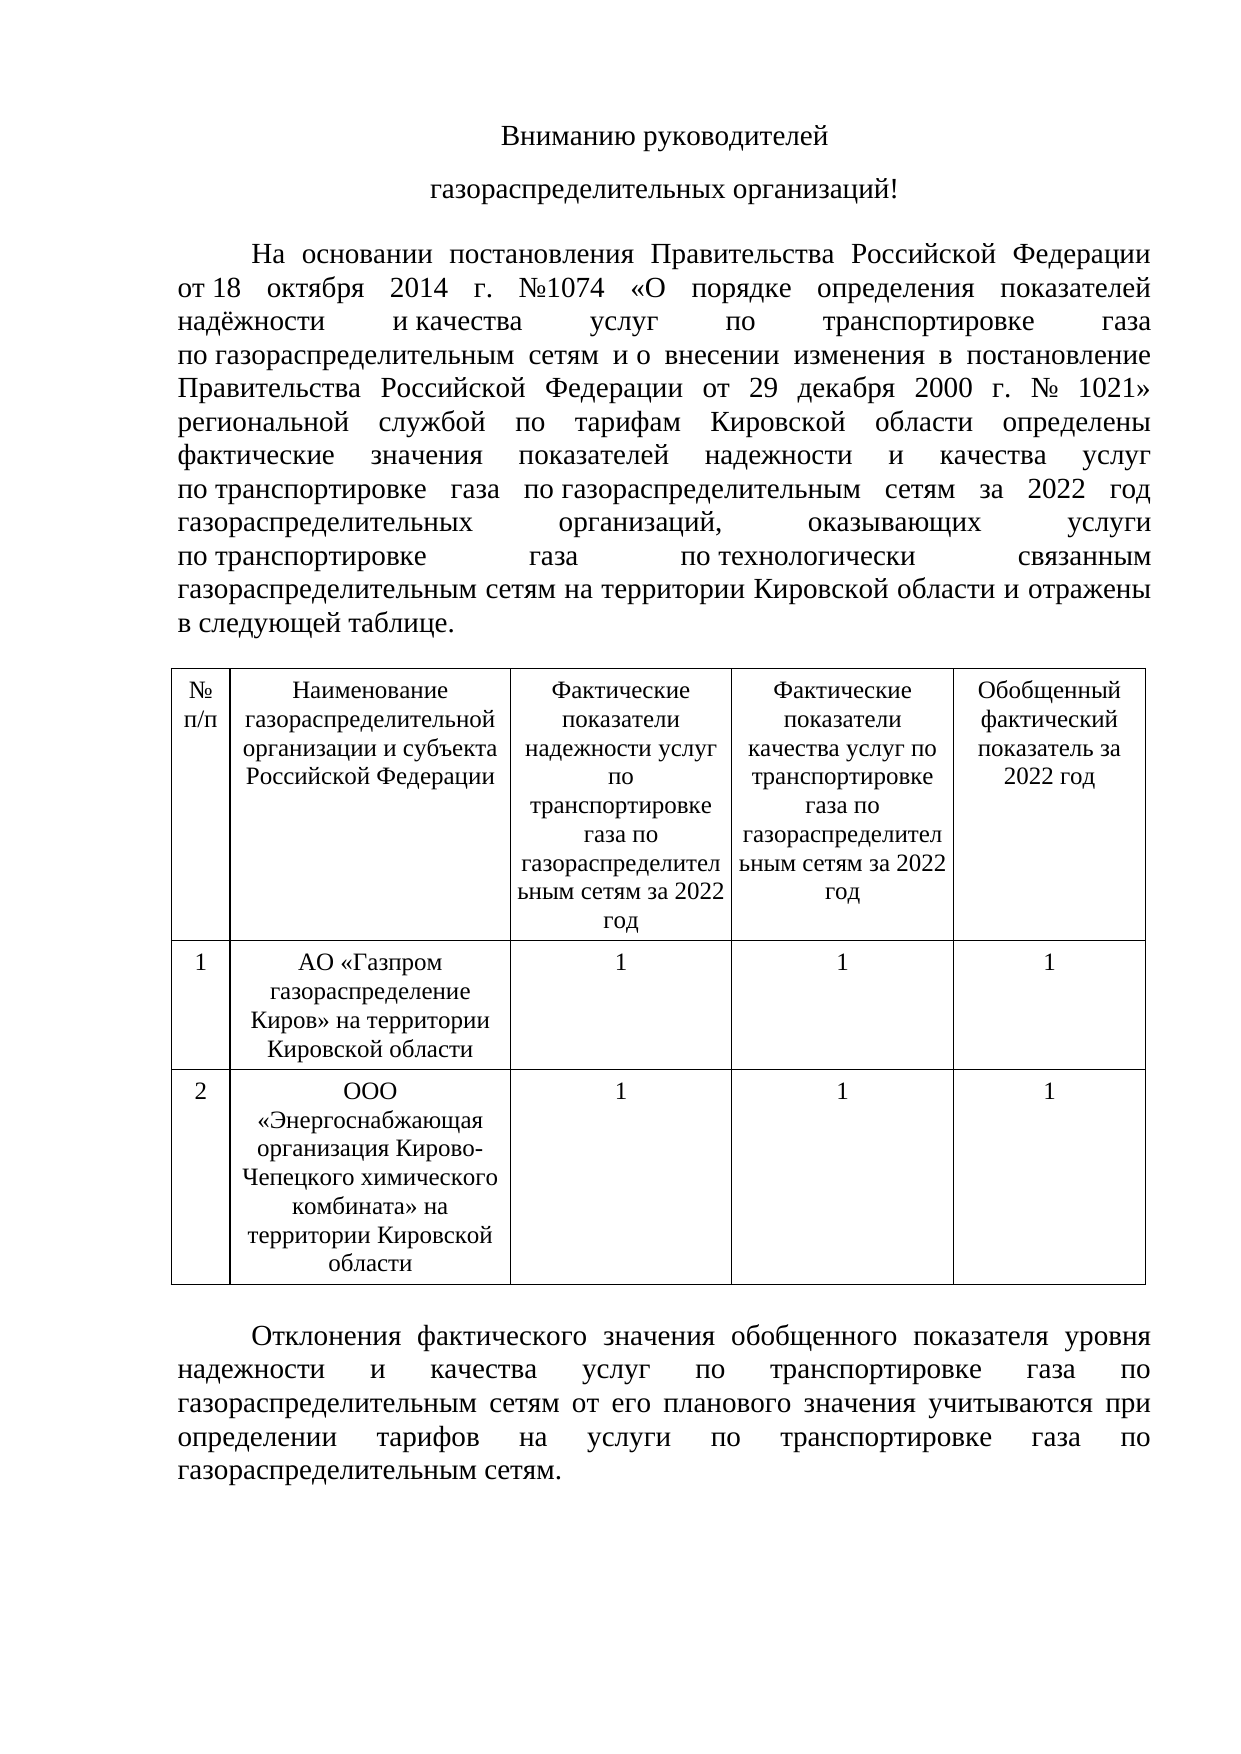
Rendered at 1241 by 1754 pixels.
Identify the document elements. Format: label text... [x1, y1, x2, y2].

table_cell 1 [511, 1070, 731, 1283]
table_header Фактические показатели качества услуг по транспортировке газа по газораспределительным сетям за 2022 год [732, 669, 953, 940]
table_cell 1 [511, 941, 731, 1069]
text Вниманию руководителей [177, 118, 1152, 152]
text На основании постановления Правительства Российской Федерации от 18 октября 2014 г. №1074 «О порядке определения показателей надёжности и качества услуг по транспортировке газа по газораспределительным сетям и о внесении изменения в постановление Правительства Российской Федерации от 29 декабря 2000 г. № 1021» региональной службой по тарифам Кировской области определены фактические значения показателей надежности и качества услуг по транспортировке газа по газораспределительным сетям за 2022 год газораспределительных организаций, оказывающих услуги по транспортировке газа по технологически связанным газораспределительным сетям на территории Кировской области и отражены в следующей таблице. [177, 236, 1152, 639]
text Отклонения фактического значения обобщенного показателя уровня надежности и качества услуг по транспортировке газа по газораспределительным сетям от его планового значения учитываются при определении тарифов на услуги по транспортировке газа по газораспределительным сетям. [177, 1318, 1152, 1486]
table_header Фактические показатели надежности услуг по транспортировке газа по газораспределительным сетям за 2022 год [511, 669, 731, 940]
text газораспределительных организаций! [177, 171, 1152, 204]
table_cell 1 [954, 941, 1145, 1069]
table_cell ООО «Энергоснабжающая организация Кирово-Чепецкого химического комбината» на территории Кировской области [231, 1070, 510, 1283]
table_cell 1 [732, 941, 953, 1069]
table_header № п/п [172, 669, 229, 940]
table_cell 1 [732, 1070, 953, 1283]
table_cell 1 [954, 1070, 1145, 1283]
table_cell 2 [172, 1070, 229, 1283]
table_cell 1 [172, 941, 229, 1069]
table_header Обобщенный фактический показатель за 2022 год [954, 669, 1145, 940]
table_header Наименование газораспределительной организации и субъекта Российской Федерации [231, 669, 510, 940]
table_cell АО «Газпром газораспределение Киров» на территории Кировской области [231, 941, 510, 1069]
